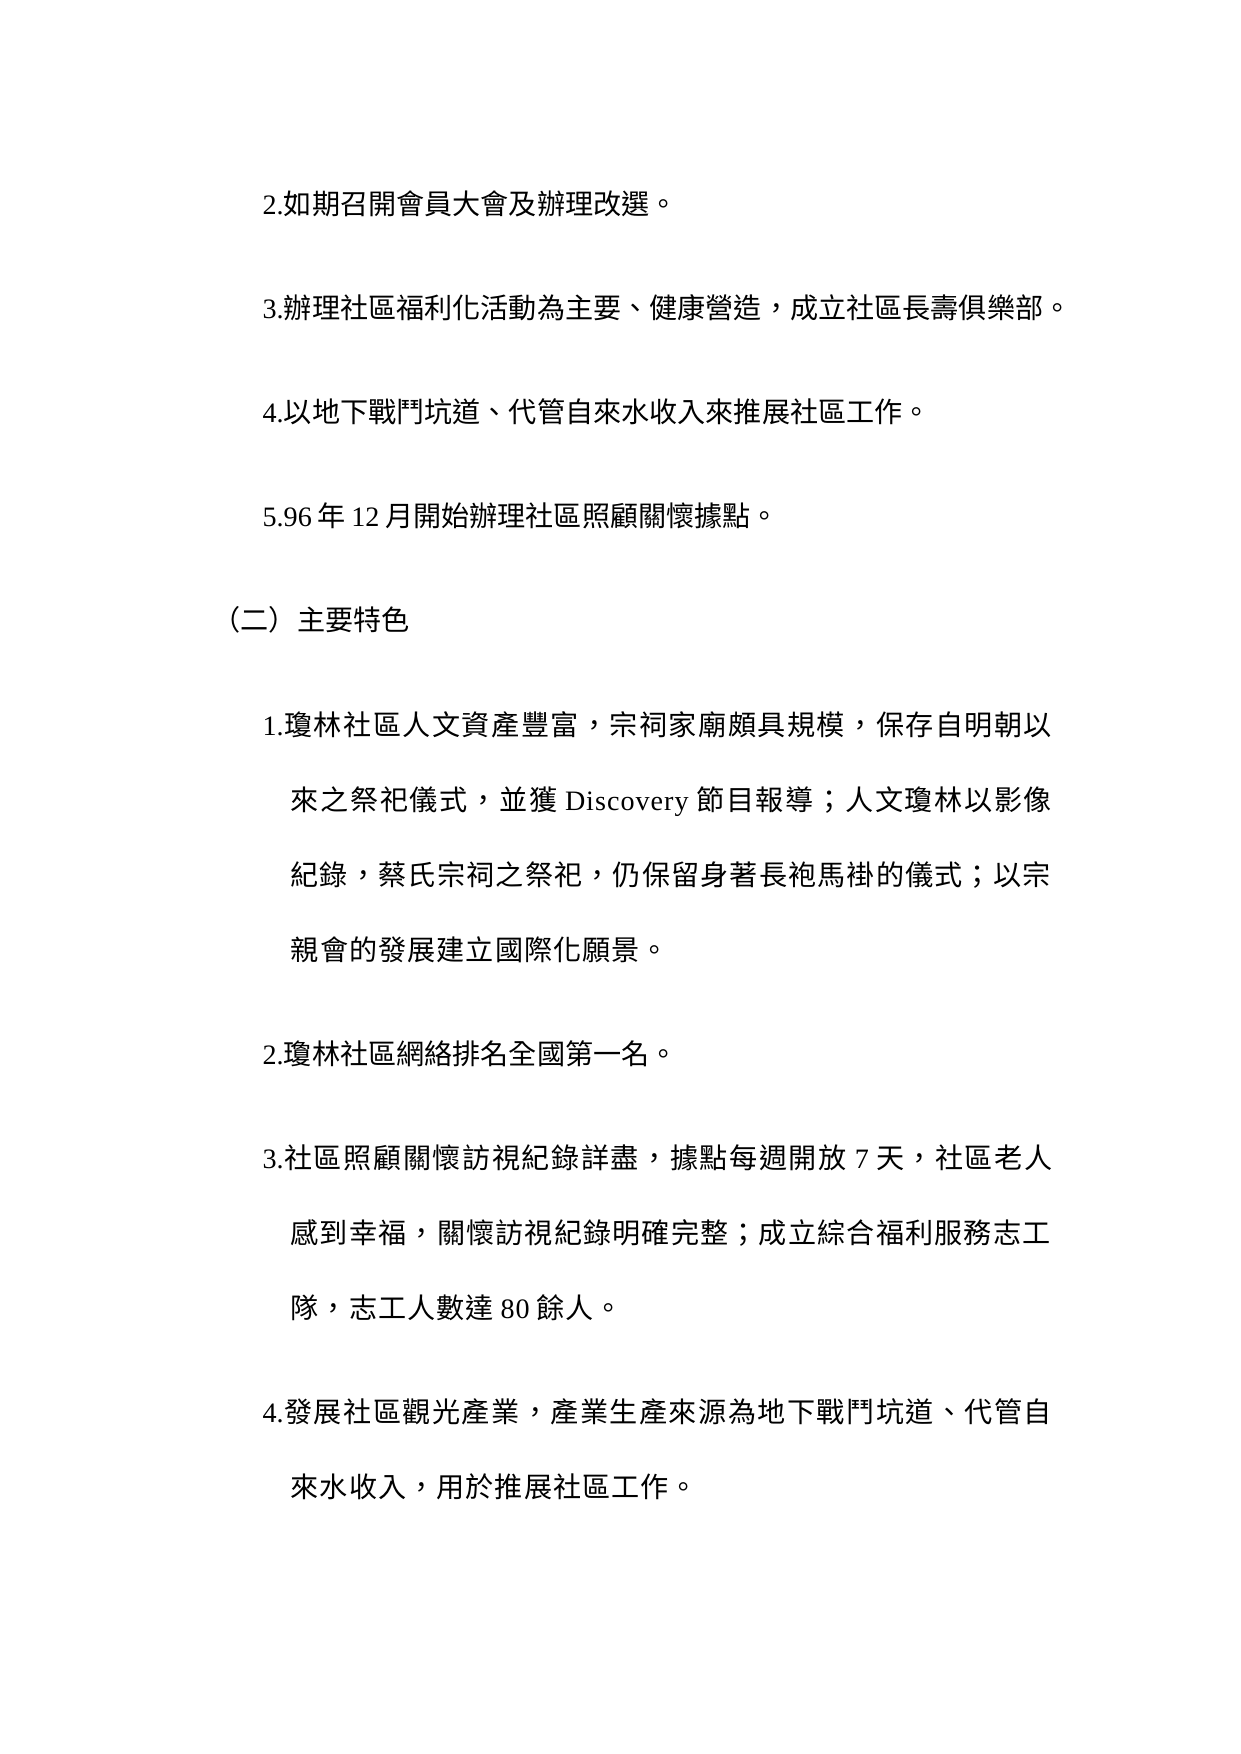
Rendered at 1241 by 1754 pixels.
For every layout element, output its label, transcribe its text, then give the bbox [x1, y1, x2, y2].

text 1.瓊林社區人文資產豐富，宗祠家廟頗具規模，保存自明朝以來之祭祀儀式，並獲Discovery節目報導；人文瓊林以影像紀錄，蔡氏宗祠之祭祀，仍保留身著長袍馬褂的儀式；以宗親會的發展建立國際化願景。 [262, 685, 1053, 985]
text 2.瓊林社區網絡排名全國第一名。 [262, 1014, 1053, 1089]
text 4.發展社區觀光產業，產業生產來源為地下戰鬥坑道、代管自來水收入，用於推展社區工作。 [262, 1373, 1053, 1523]
text 4.以地下戰鬥坑道、代管自來水收入來推展社區工作。 [262, 373, 1053, 448]
text 2.如期召開會員大會及辦理改選。 [262, 164, 1053, 239]
text 3.社區照顧關懷訪視紀錄詳盡，據點每週開放7天，社區老人感到幸福，關懷訪視紀錄明確完整；成立綜合福利服務志工隊，志工人數達80餘人。 [262, 1119, 1053, 1344]
text 3.辦理社區福利化活動為主要、健康營造，成立社區長壽俱樂部。 [262, 269, 1053, 344]
text （二）主要特色 [187, 581, 1053, 656]
text 5.96年12月開始辦理社區照顧關懷據點。 [262, 477, 1053, 552]
